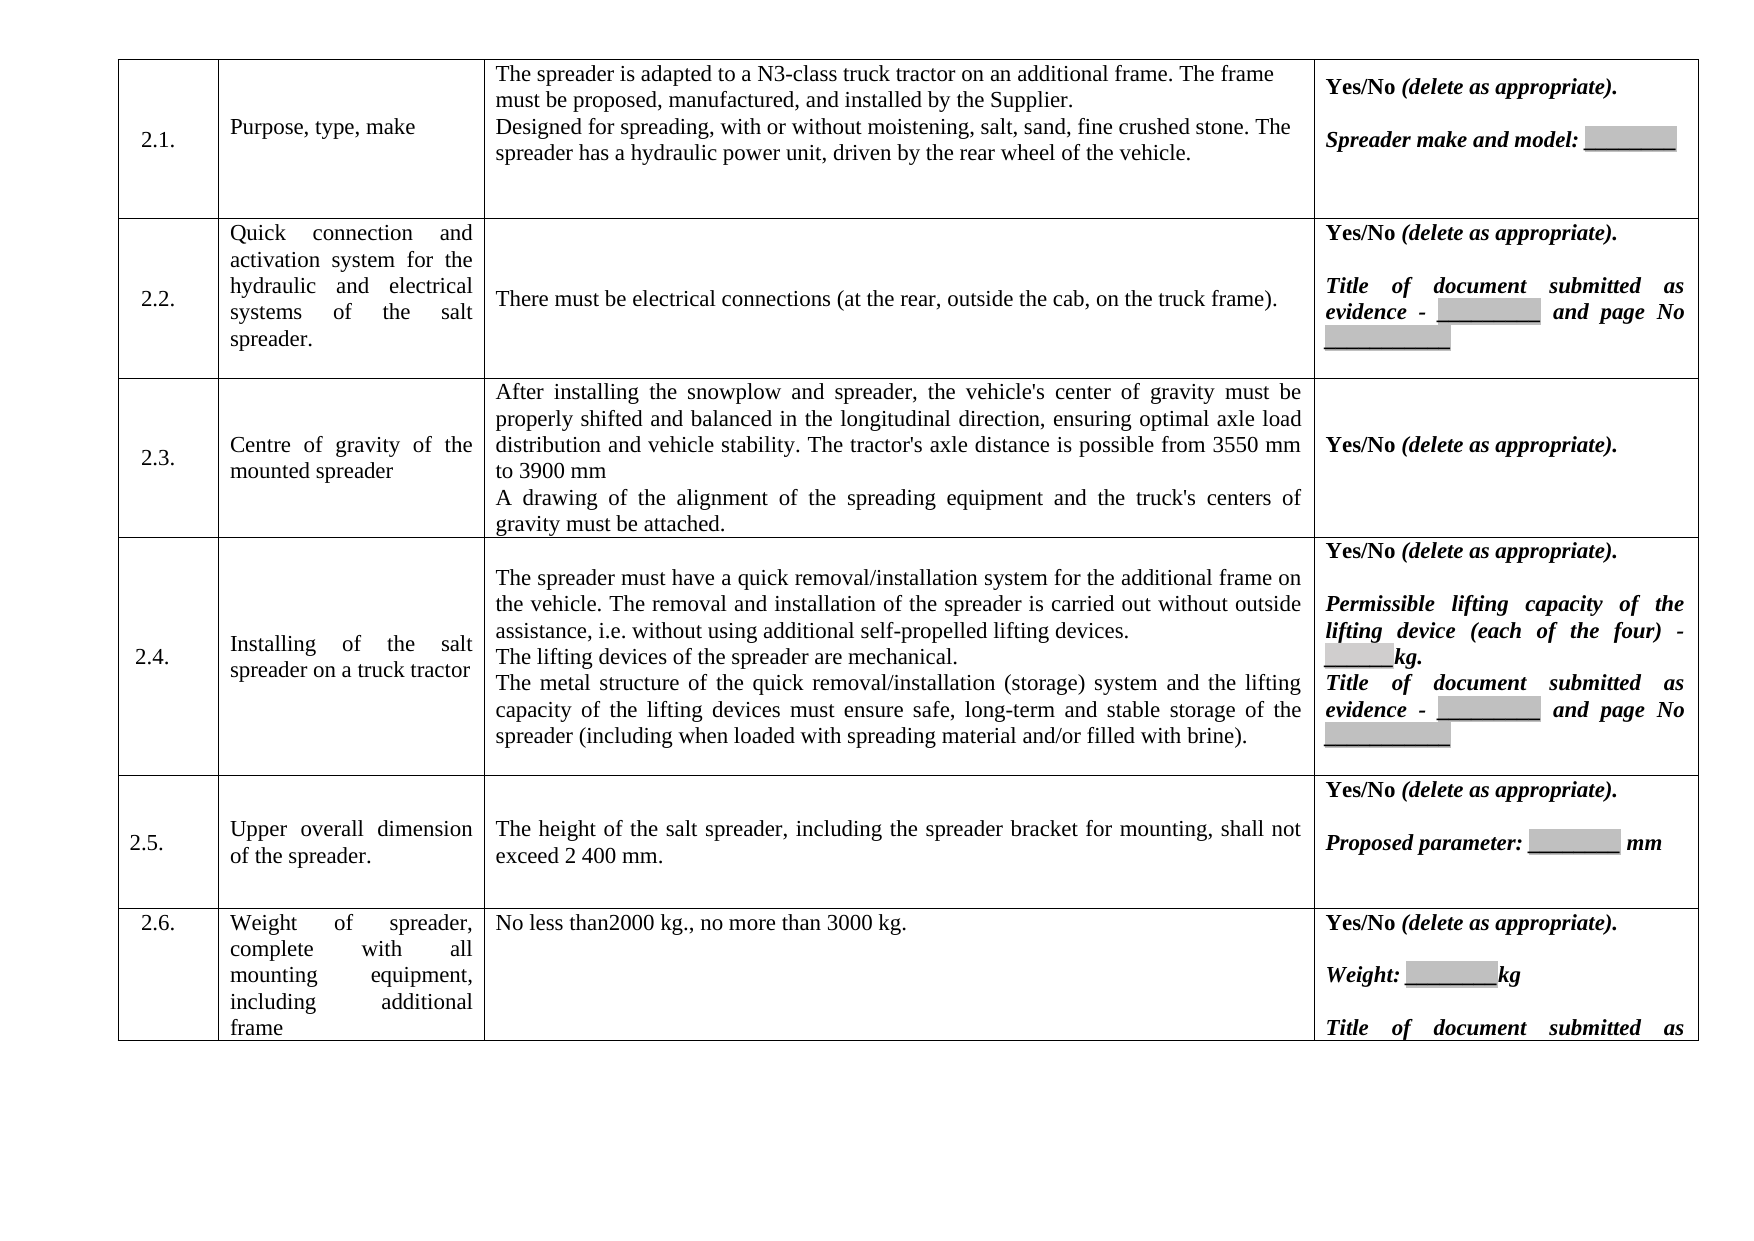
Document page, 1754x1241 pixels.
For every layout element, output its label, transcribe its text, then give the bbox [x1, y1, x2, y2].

table_cell 2.2. [119, 219, 218, 377]
table_cell Centre of gravity of the mounted spreader [219, 379, 484, 537]
table_cell Yes/No (delete as appropriate). Title of document submitted as evidence - _________ and page No ___________ [1315, 219, 1698, 377]
table_cell Installing of the salt spreader on a truck tractor [219, 538, 484, 775]
table_cell Yes/No (delete as appropriate). [1315, 379, 1698, 537]
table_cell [1315, 909, 1698, 1040]
table_cell Yes/No (delete as appropriate). Proposed parameter: ________ mm [1315, 776, 1698, 908]
table_cell After installing the snowplow and spreader, the vehicle's center of gravity must be properly shifted and balanced in the longitudinal direction, ensuring optimal axle load distribution and vehicle stability. The tractor's axle distance is possible from 3550 mm to 3900 mm A drawing of the alignment of the spreading equipment and the truck's centers of gravity must be attached. [485, 379, 1314, 537]
table_cell 2.5. [119, 776, 218, 908]
table_cell The spreader is adapted to a N3-class truck tractor on an additional frame. The frame must be proposed, manufactured, and installed by the Supplier. Designed for spreading, with or without moistening, salt, sand, fine crushed stone. The spreader has a hydraulic power unit, driven by the rear wheel of the vehicle. [485, 60, 1314, 218]
table_cell Purpose, type, make [219, 60, 484, 218]
table_cell There must be electrical connections (at the rear, outside the cab, on the truck frame). [485, 219, 1314, 377]
table_cell 2.4. [119, 538, 218, 775]
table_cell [485, 909, 1314, 1040]
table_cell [219, 909, 484, 1040]
table_cell Quick connection and activation system for the hydraulic and electrical systems of the salt spreader. [219, 219, 484, 377]
table_cell Yes/No (delete as appropriate). Spreader make and model: ________ [1315, 60, 1698, 218]
table_cell Yes/No (delete as appropriate). Permissible lifting capacity of the lifting device (each of the four) - ______kg. Title of document submitted as evidence - _________ and page No ___________ [1315, 538, 1698, 775]
table_cell 2.1. [119, 60, 218, 218]
table_cell The spreader must have a quick removal/installation system for the additional frame on the vehicle. The removal and installation of the spreader is carried out without outside assistance, i.e. without using additional self-propelled lifting devices. The lifting devices of the spreader are mechanical. The metal structure of the quick removal/installation (storage) system and the lifting capacity of the lifting devices must ensure safe, long-term and stable storage of the spreader (including when loaded with spreading material and/or filled with brine). [485, 538, 1314, 775]
table_cell 2.6. [119, 909, 218, 1040]
table_cell Upper overall dimension of the spreader. [219, 776, 484, 908]
table_cell 2.3. [119, 379, 218, 537]
table_cell The height of the salt spreader, including the spreader bracket for mounting, shall not exceed 2 400 mm. [485, 776, 1314, 908]
